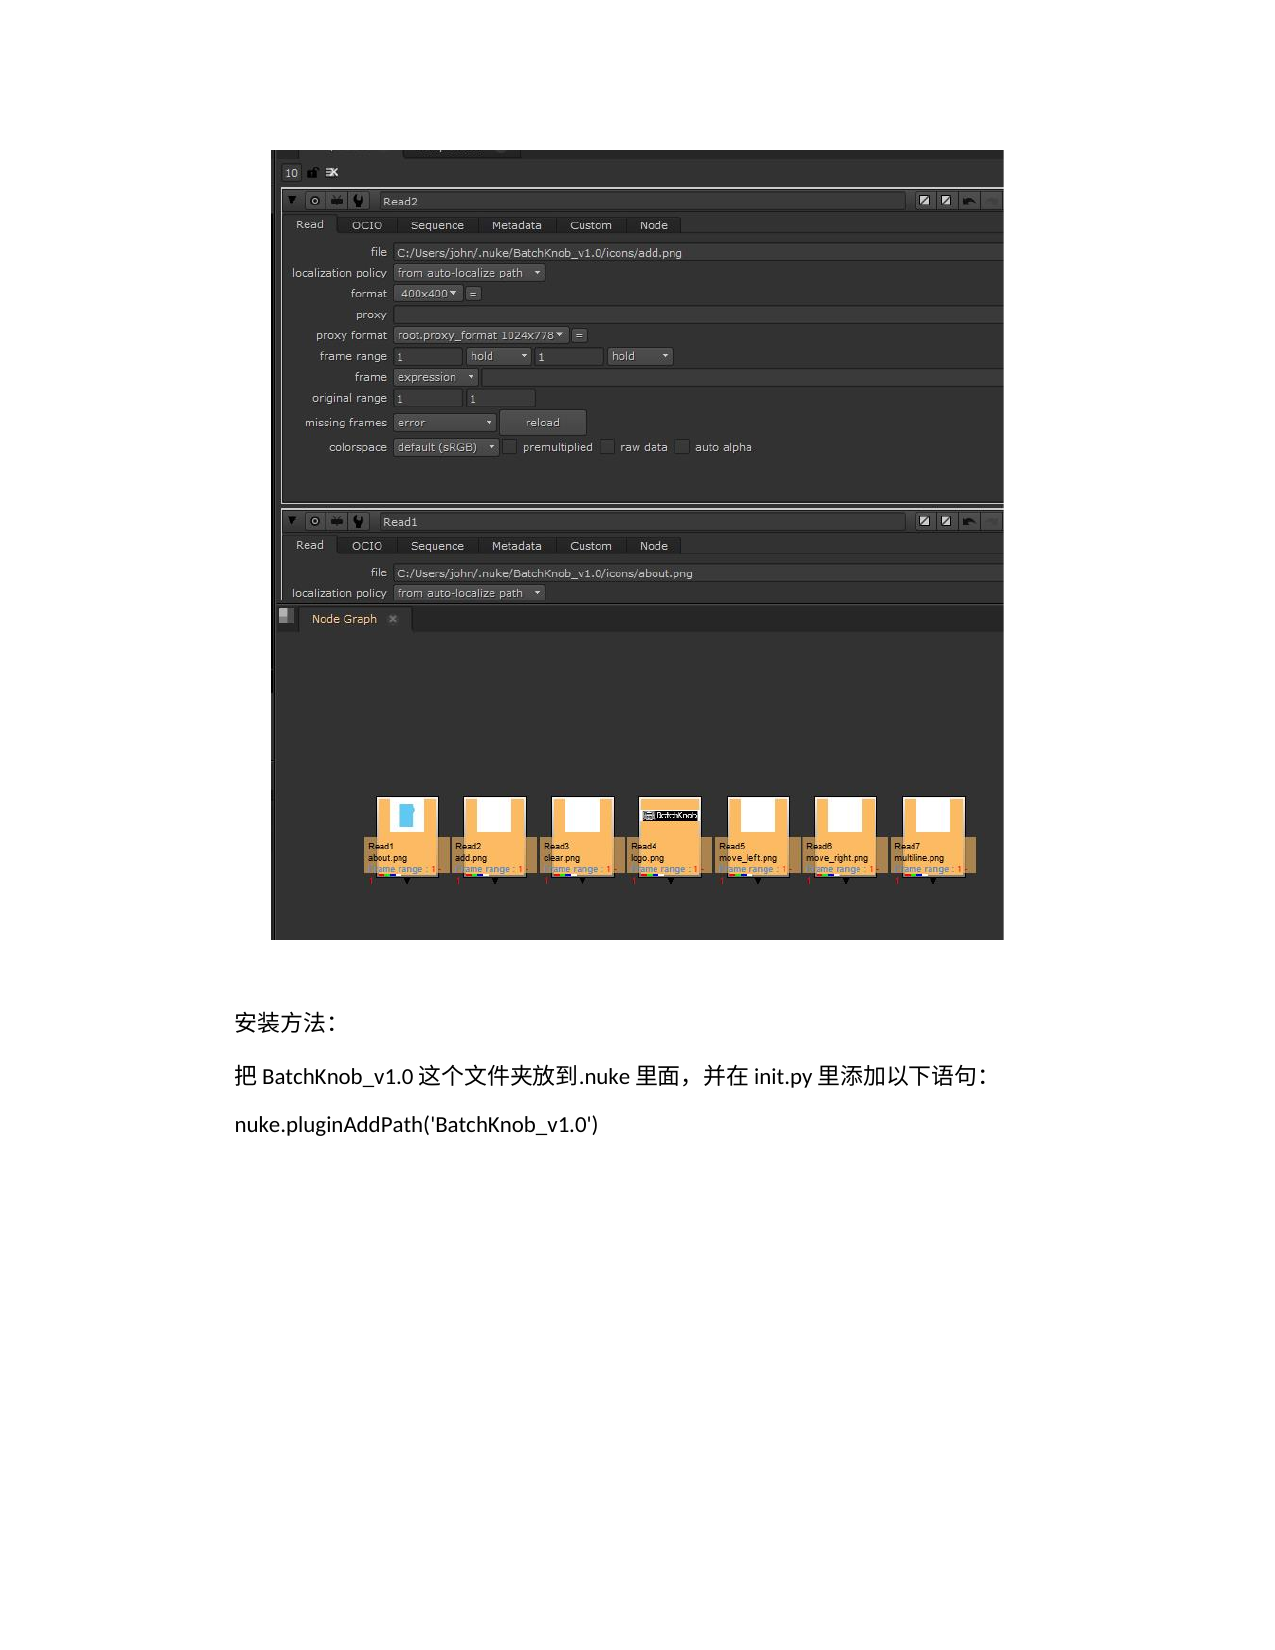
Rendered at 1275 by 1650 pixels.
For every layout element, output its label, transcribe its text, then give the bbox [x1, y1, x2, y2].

text 把BatchKnob_v1.0这个文件夹放到.nuke里面，并在init.py里添加以下语句： [187, 1058, 1087, 1091]
text 安装方法： [187, 1005, 1087, 1038]
text nuke.pluginAddPath('BatchKnob_v1.0') [187, 1110, 1087, 1138]
picture [271, 150, 1004, 940]
